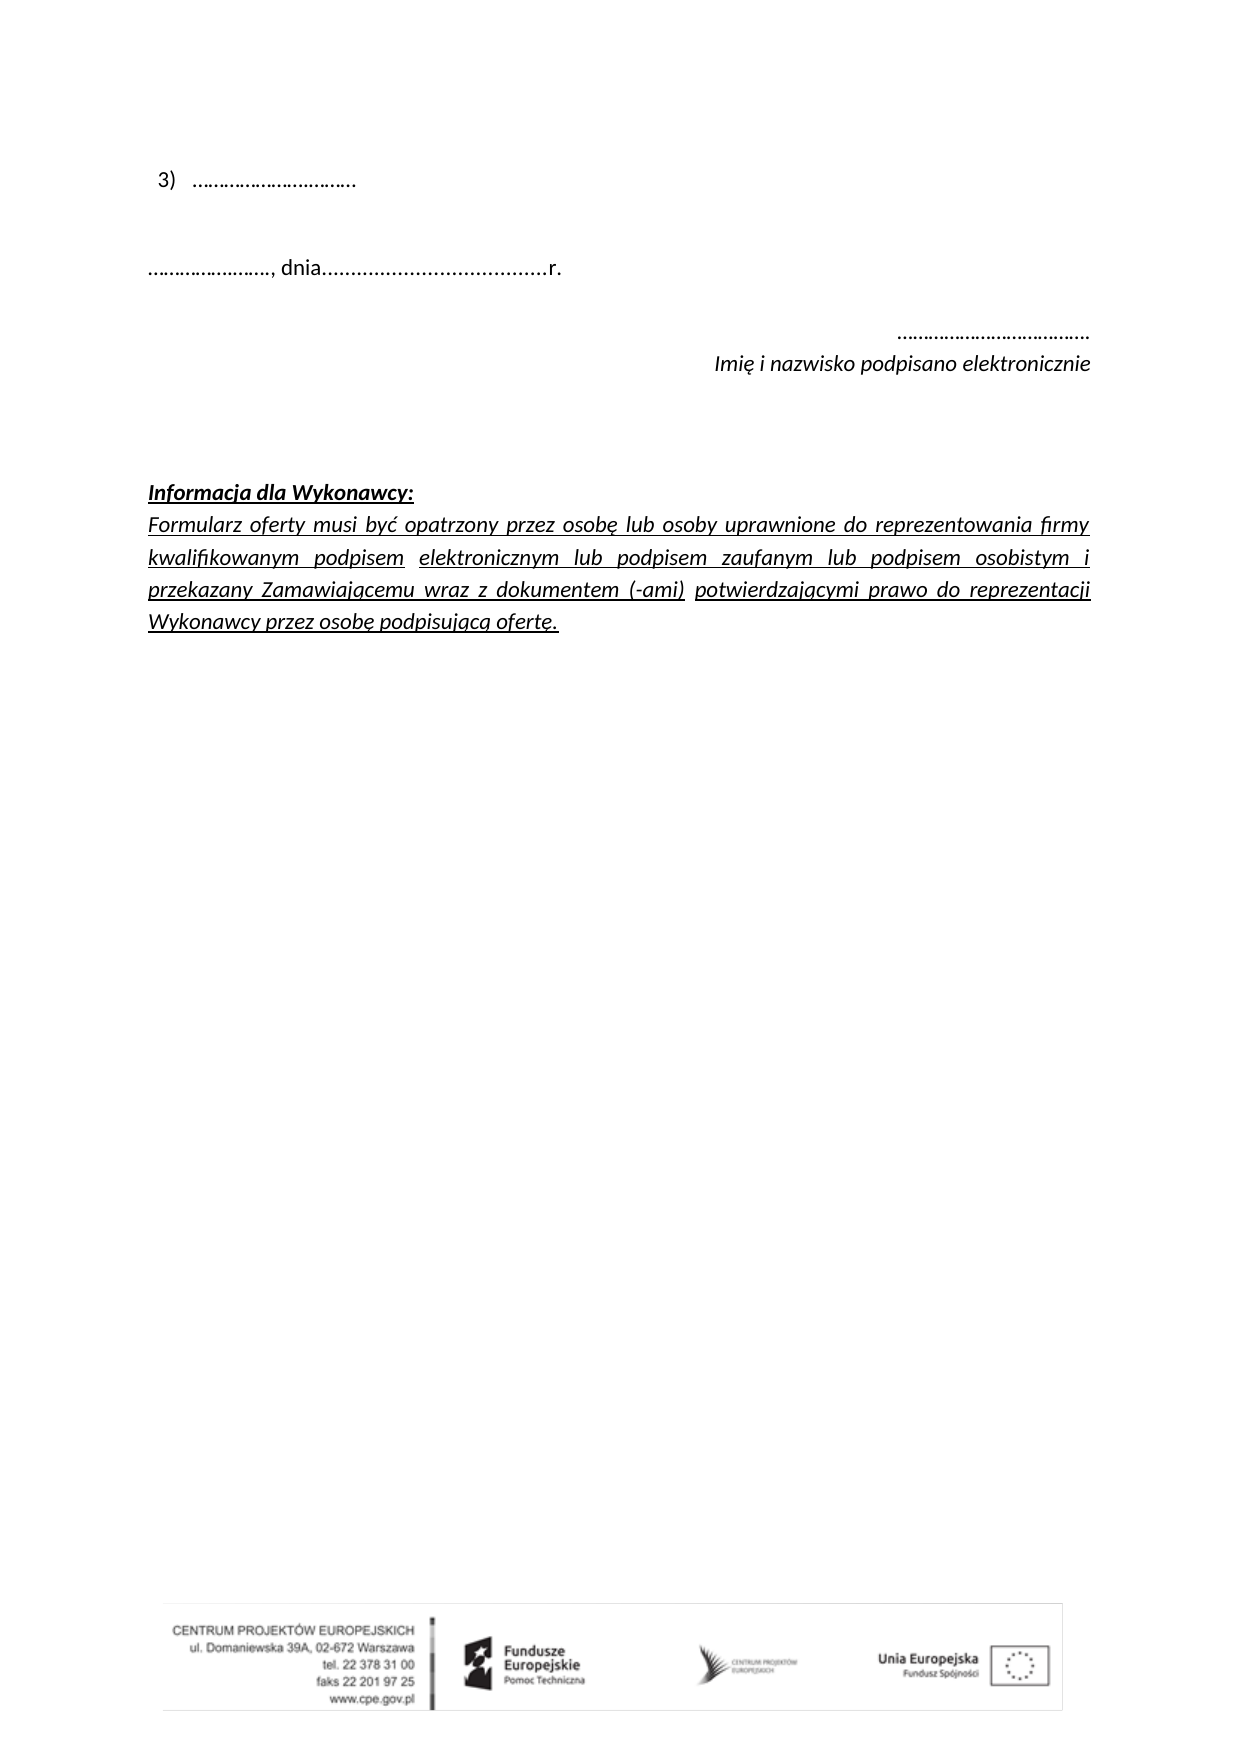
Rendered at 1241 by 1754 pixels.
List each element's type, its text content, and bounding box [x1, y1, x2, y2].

list ………………….……… [157, 165, 1105, 193]
text Formularz oferty musi być opatrzony przez osobę lub osoby uprawnione do reprezentowania firmy kwalifikowanym podpisem elektronicznym lub podpisem zaufanym lub podpisem osobistym i przekazany Zamawiającemu wraz z dokumentem (-ami) potwierdzającymi prawo do reprezentacji Wykonawcy przez osobę podpisującą ofertę. [148, 511, 1093, 635]
picture [162, 1603, 1064, 1712]
text …………….……., dnia r. [148, 253, 1105, 281]
text ………………………………. [121, 317, 1093, 345]
text Informacja dla Wykonawcy: [148, 478, 1105, 506]
text Imię i nazwisko podpisano elektronicznie [332, 349, 1093, 378]
